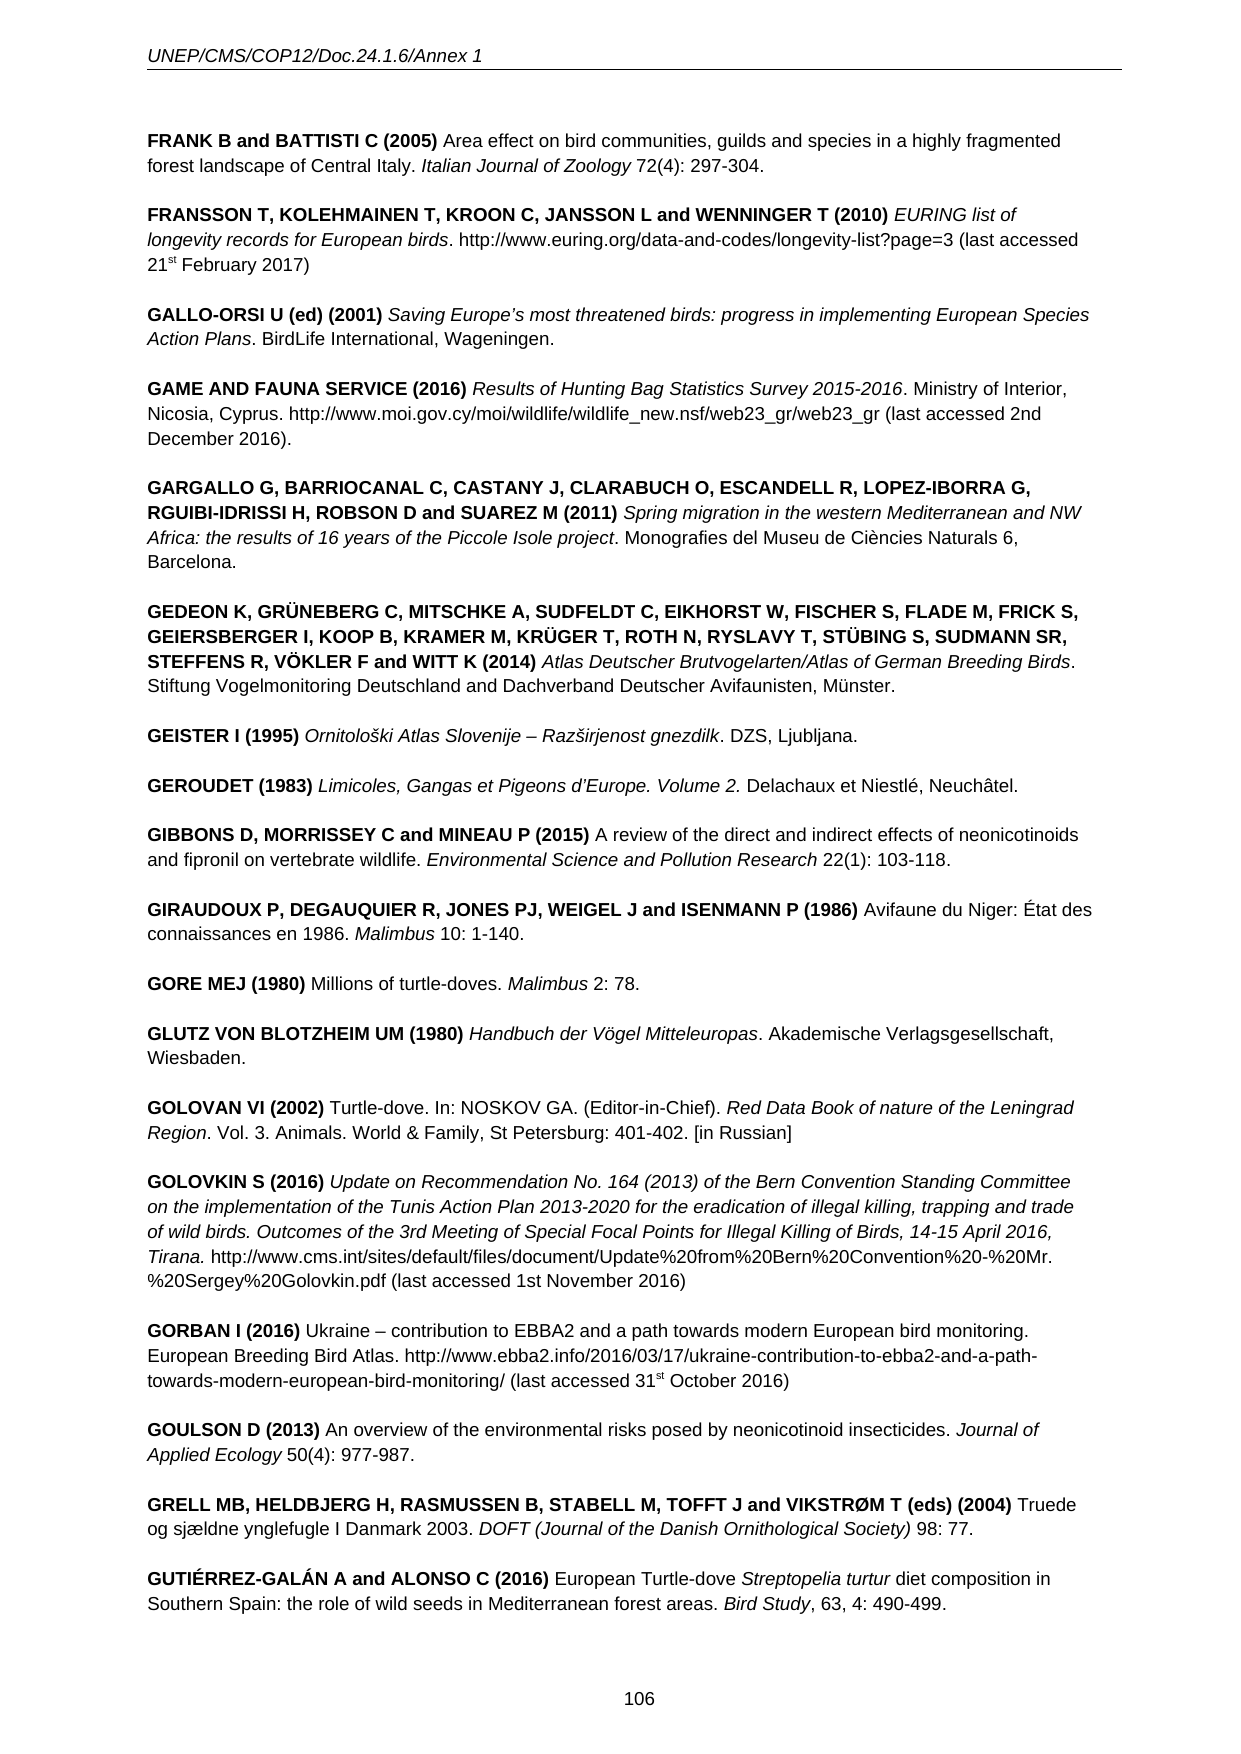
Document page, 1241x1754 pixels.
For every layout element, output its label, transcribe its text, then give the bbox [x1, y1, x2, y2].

text GEDEON K, GRÜNEBERG C, MITSCHKE A, SUDFELDT C, EIKHORST W, FISCHER S, FLADE M, FRICK S, GEIERSBERGER I, KOOP B, KRAMER M, KRÜGER T, ROTH N, RYSLAVY T, STÜBING S, SUDMANN SR, STEFFENS R, VÖKLER F and WITT K (2014) Atlas Deutscher Brutvogelarten/Atlas of German Breeding Birds. Stiftung Vogelmonitoring Deutschland and Dachverband Deutscher Avifaunisten, Münster. [147, 601, 1093, 697]
text GORE MEJ (1980) Millions of turtle-doves. Malimbus 2: 78. [147, 973, 1093, 994]
text GEISTER I (1995) Ornitološki Atlas Slovenije – Razširjenost gnezdilk. DZS, Ljubljana. [147, 725, 1093, 746]
text FRANSSON T, KOLEHMAINEN T, KROON C, JANSSON L and WENNINGER T (2010) EURING list of longevity records for European birds. http://www.euring.org/data-and-codes/longevity-list?page=3 (last accessed 21st February 2017) [147, 204, 1093, 275]
text FRANK B and BATTISTI C (2005) Area effect on bird communities, guilds and species in a highly fragmented forest landscape of Central Italy. Italian Journal of Zoology 72(4): 297-304. [147, 130, 1093, 176]
text GIRAUDOUX P, DEGAUQUIER R, JONES PJ, WEIGEL J and ISENMANN P (1986) Avifaune du Niger: État des connaissances en 1986. Malimbus 10: 1-140. [147, 898, 1093, 945]
text GOULSON D (2013) An overview of the environmental risks posed by neonicotinoid insecticides. Journal of Applied Ecology 50(4): 977-987. [147, 1419, 1093, 1465]
text GORBAN I (2016) Ukraine – contribution to EBBA2 and a path towards modern European bird monitoring. European Breeding Bird Atlas. http://www.ebba2.info/2016/03/17/ukraine-contribution-to-ebba2-and-a-path-towards-modern-european-bird-monitoring/ (last accessed 31st October 2016) [147, 1320, 1093, 1391]
text GIBBONS D, MORRISSEY C and MINEAU P (2015) A review of the direct and indirect effects of neonicotinoids and fipronil on vertebrate wildlife. Environmental Science and Pollution Research 22(1): 103-118. [147, 824, 1093, 870]
text GOLOVAN VI (2002) Turtle-dove. In: NOSKOV GA. (Editor-in-Chief). Red Data Book of nature of the Leningrad Region. Vol. 3. Animals. World & Family, St Petersburg: 401-402. [in Russian] [147, 1097, 1093, 1143]
text GARGALLO G, BARRIOCANAL C, CASTANY J, CLARABUCH O, ESCANDELL R, LOPEZ-IBORRA G, RGUIBI-IDRISSI H, ROBSON D and SUAREZ M (2011) Spring migration in the western Mediterranean and NW Africa: the results of 16 years of the Piccole Isole project. Monografies del Museu de Ciències Naturals 6, Barcelona. [147, 477, 1093, 573]
text GOLOVKIN S (2016) Update on Recommendation No. 164 (2013) of the Bern Convention Standing Committee on the implementation of the Tunis Action Plan 2013-2020 for the eradication of illegal killing, trapping and trade of wild birds. Outcomes of the 3rd Meeting of Special Focal Points for Illegal Killing of Birds, 14-15 April 2016, Tirana. http://www.cms.int/sites/default/files/document/Update%20from%20Bern%20Convention%20-%20Mr.%20Sergey%20Golovkin.pdf (last accessed 1st November 2016) [147, 1171, 1093, 1292]
text GALLO-ORSI U (ed) (2001) Saving Europe’s most threatened birds: progress in implementing European Species Action Plans. BirdLife International, Wageningen. [147, 303, 1093, 350]
text GEROUDET (1983) Limicoles, Gangas et Pigeons d’Europe. Volume 2. Delachaux et Niestlé, Neuchâtel. [147, 774, 1093, 796]
text GLUTZ VON BLOTZHEIM UM (1980) Handbuch der Vögel Mitteleuropas. Akademische Verlagsgesellschaft, Wiesbaden. [147, 1022, 1093, 1069]
text GRELL MB, HELDBJERG H, RASMUSSEN B, STABELL M, TOFFT J and VIKSTRØM T (eds) (2004) Truede og sjældne ynglefugle I Danmark 2003. DOFT (Journal of the Danish Ornithological Society) 98: 77. [147, 1493, 1093, 1540]
text GAME AND FAUNA SERVICE (2016) Results of Hunting Bag Statistics Survey 2015-2016. Ministry of Interior, Nicosia, Cyprus. http://www.moi.gov.cy/moi/wildlife/wildlife_new.nsf/web23_gr/web23_gr (last accessed 2nd December 2016). [147, 378, 1093, 449]
text GUTIÉRREZ-GALÁN A and ALONSO C (2016) European Turtle-dove Streptopelia turtur diet composition in Southern Spain: the role of wild seeds in Mediterranean forest areas. Bird Study, 63, 4: 490-499. [147, 1568, 1093, 1614]
